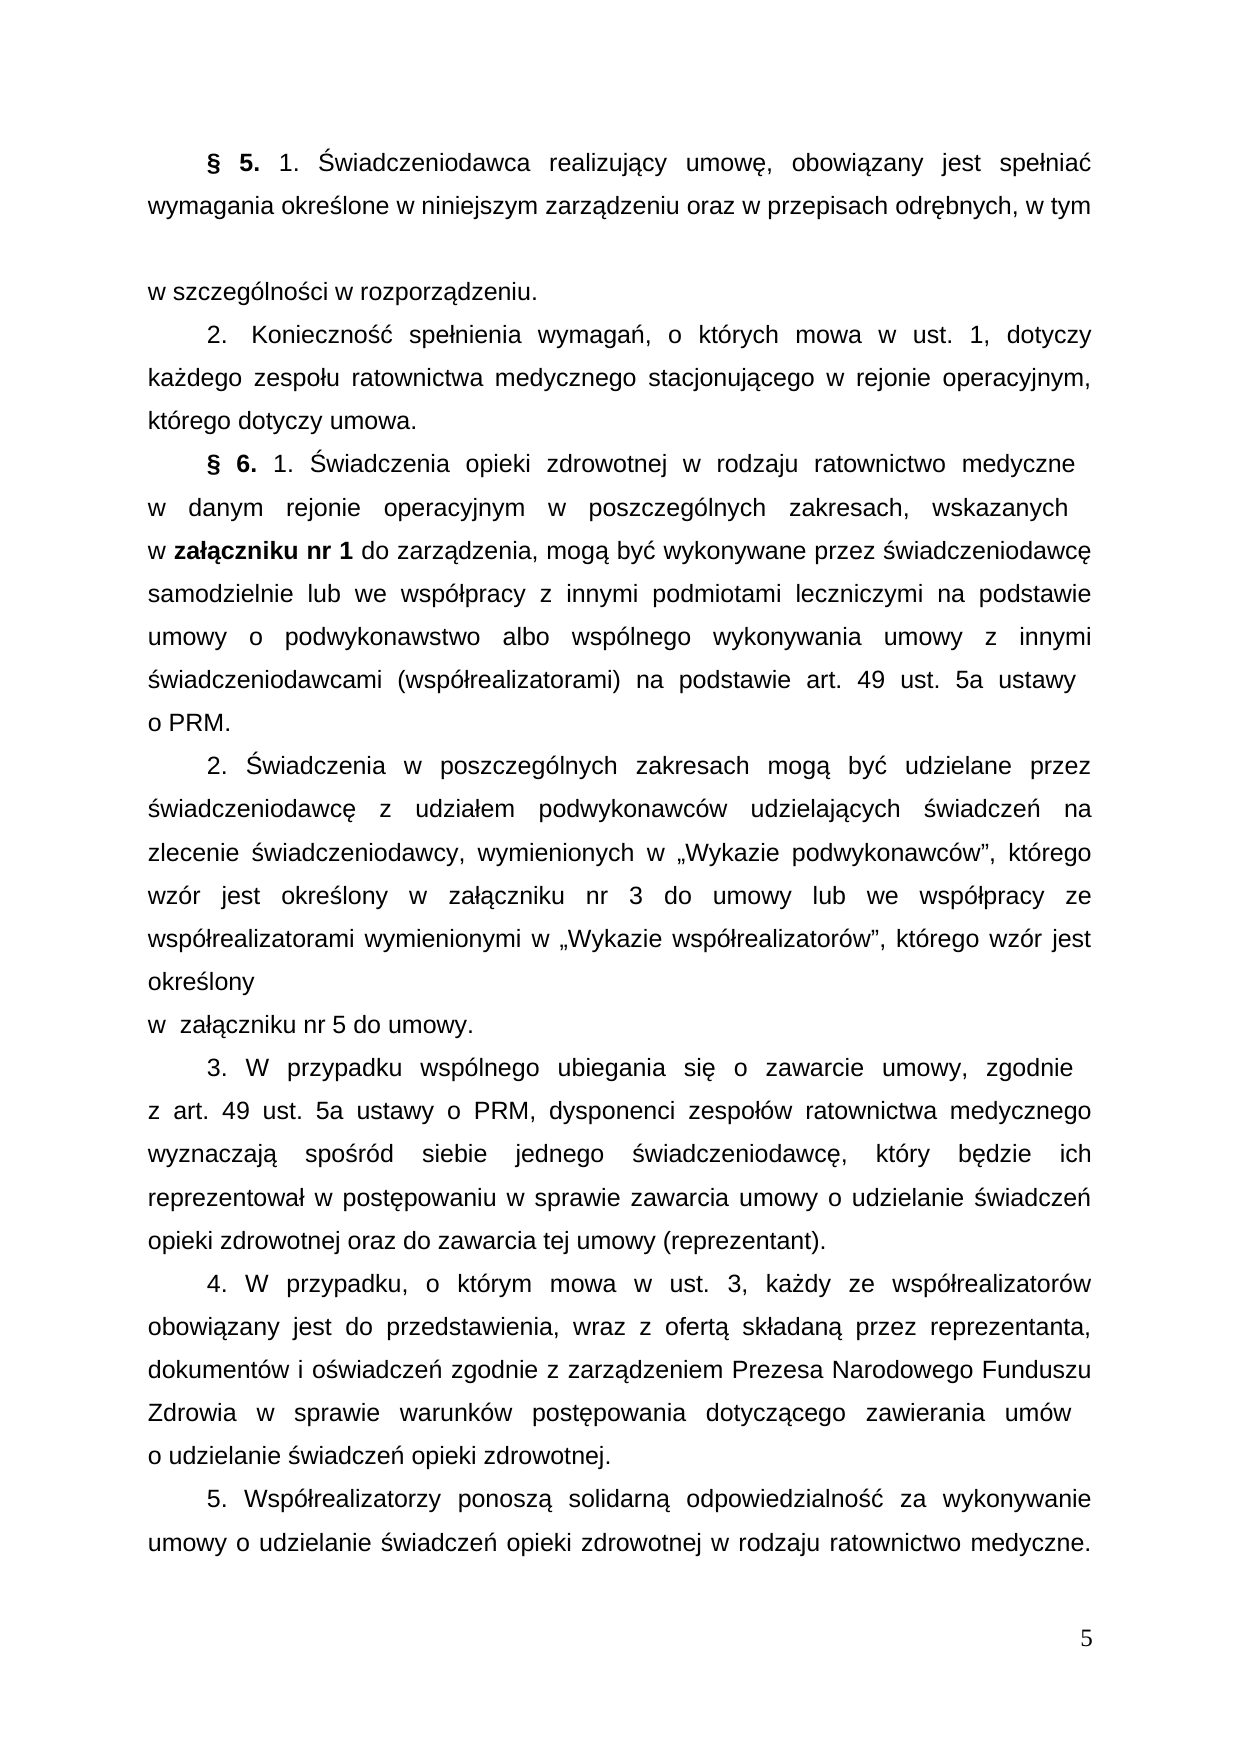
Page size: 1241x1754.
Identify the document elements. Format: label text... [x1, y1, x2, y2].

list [148, 1484, 1093, 1556]
text § 5. 1. Świadczeniodawca realizujący umowę, obowiązany jest spełniać wymagania określone w niniejszym zarządzeniu oraz w przepisach odrębnych, w tym w szczególności w rozporządzeniu. [148, 148, 1093, 306]
list 4. W przypadku, o którym mowa w ust. 3, każdy ze współrealizatorów obowiązany jest do przedstawienia, wraz z ofertą składaną przez reprezentanta, dokumentów i oświadczeń zgodnie z zarządzeniem Prezesa Narodowego Funduszu Zdrowia w sprawie warunków postępowania dotyczącego zawierania umów o udzielanie świadczeń opieki zdrowotnej. [148, 1269, 1093, 1470]
list 3. W przypadku wspólnego ubiegania się o zawarcie umowy, zgodnie z art. 49 ust. 5a ustawy o PRM, dysponenci zespołów ratownictwa medycznego wyznaczają spośród siebie jednego świadczeniodawcę, który będzie ich reprezentował w postępowaniu w sprawie zawarcia umowy o udzielanie świadczeń opieki zdrowotnej oraz do zawarcia tej umowy (reprezentant). [148, 1053, 1093, 1254]
text 2. Konieczność spełnienia wymagań, o których mowa w ust. 1, dotyczy każdego zespołu ratownictwa medycznego stacjonującego w rejonie operacyjnym, którego dotyczy umowa. [148, 320, 1093, 435]
list 2. Świadczenia w poszczególnych zakresach mogą być udzielane przez świadczeniodawcę z udziałem podwykonawców udzielających świadczeń na zlecenie świadczeniodawcy, wymienionych w „Wykazie podwykonawców”, którego wzór jest określony w załączniku nr 3 do umowy lub we współpracy ze współrealizatorami wymienionymi w „Wykazie współrealizatorów”, którego wzór jest określony w załączniku nr 5 do umowy. [148, 751, 1093, 1039]
list § 6. 1. Świadczenia opieki zdrowotnej w rodzaju ratownictwo medyczne w danym rejonie operacyjnym w poszczególnych zakresach, wskazanych w załączniku nr 1 do zarządzenia, mogą być wykonywane przez świadczeniodawcę samodzielnie lub we współpracy z innymi podmiotami leczniczymi na podstawie umowy o podwykonawstwo albo wspólnego wykonywania umowy z innymi świadczeniodawcami (współrealizatorami) na podstawie art. 49 ust. 5a ustawy o PRM. [148, 449, 1093, 737]
